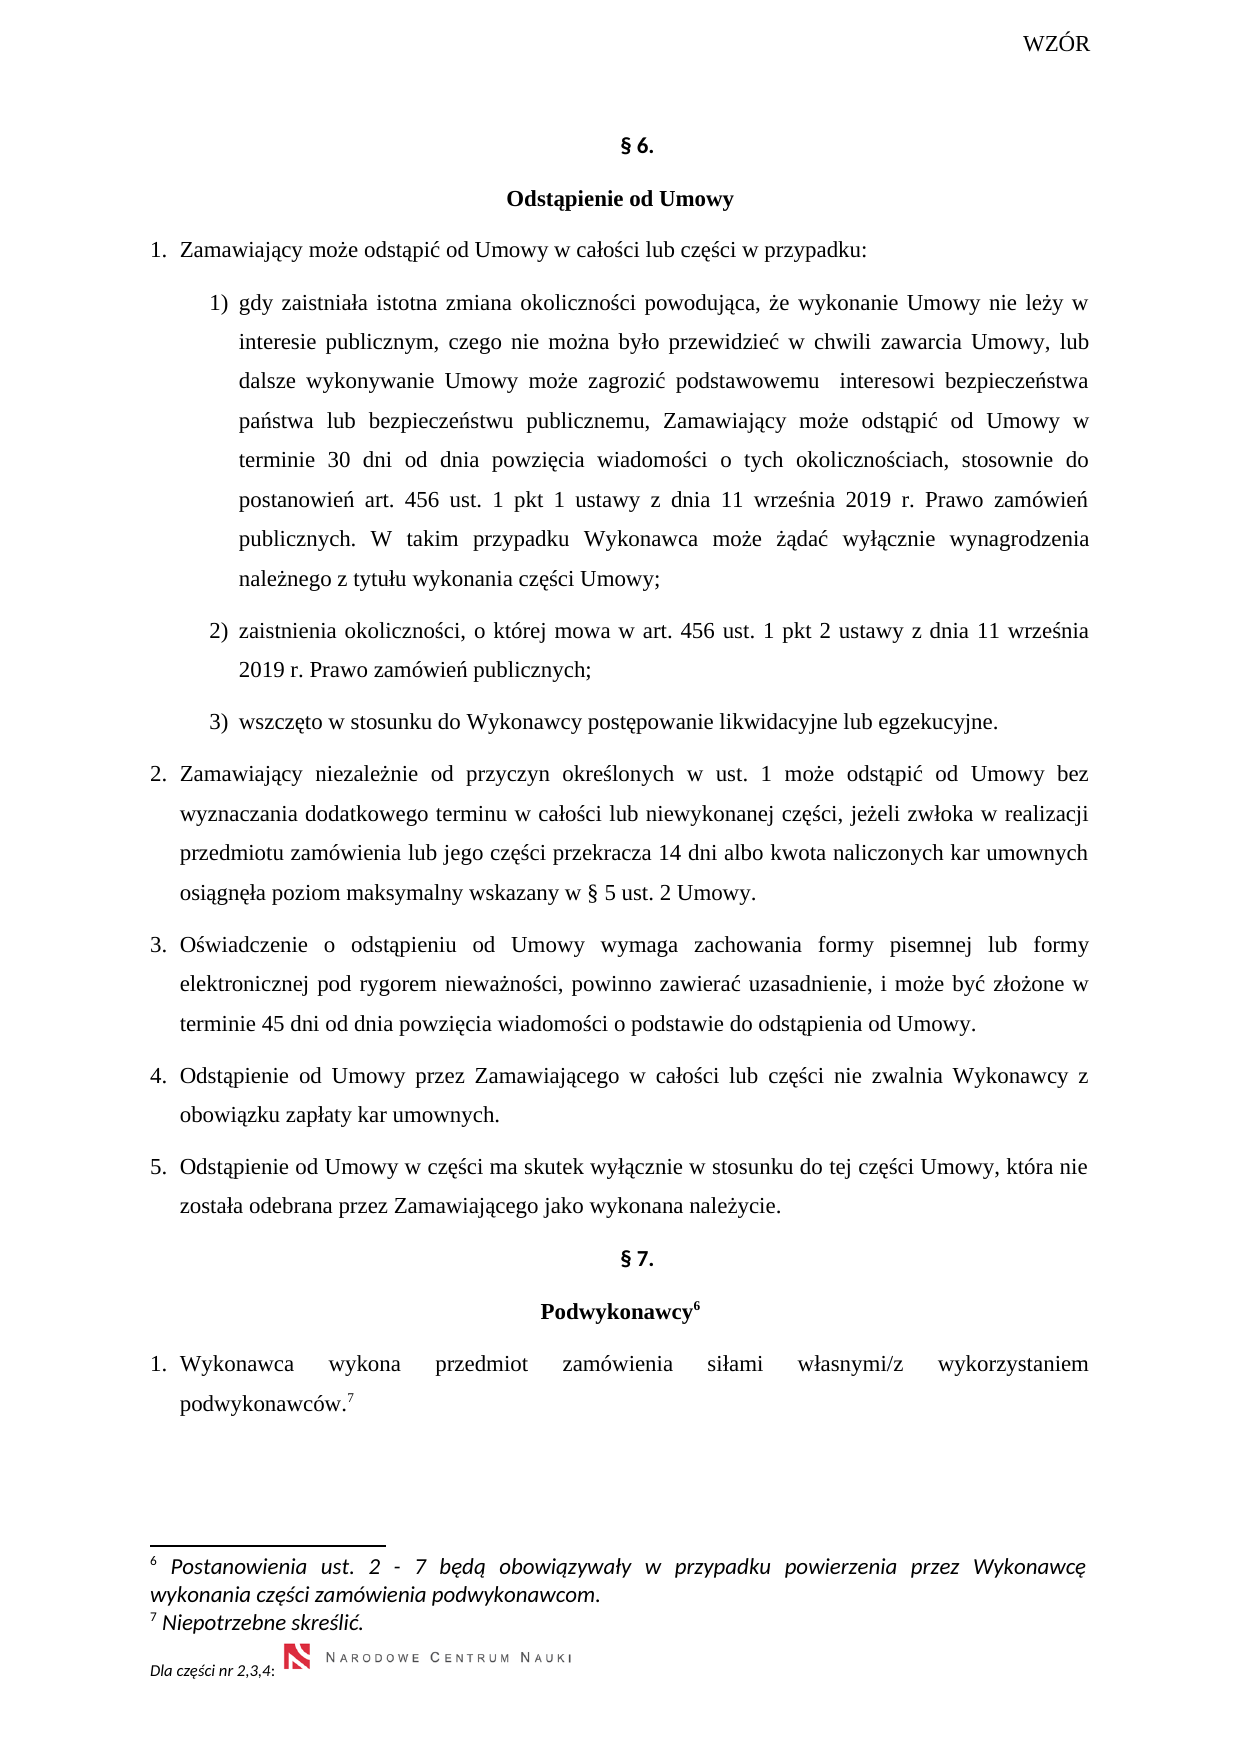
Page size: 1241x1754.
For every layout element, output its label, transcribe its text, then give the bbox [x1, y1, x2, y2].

list Odstąpienie od Umowy w części ma skutek wyłącznie w stosunku do tej części Umowy, która nie została odebrana przez Zamawiającego jako wykonana należycie. [150, 1153, 1090, 1219]
list Zamawiający niezależnie od przyczyn określonych w ust. 1 może odstąpić od Umowy bez wyznaczania dodatkowego terminu w całości lub niewykonanej części, jeżeli zwłoka w realizacji przedmiotu zamówienia lub jego części przekracza 14 dni albo kwota naliczonych kar umownych osiągnęła poziom maksymalny wskazany w § 5 ust. 2 Umowy. [150, 760, 1090, 905]
picture [275, 1636, 578, 1676]
list Oświadczenie o odstąpieniu od Umowy wymaga zachowania formy pisemnej lub formy elektronicznej pod rygorem nieważności, powinno zawierać uzasadnienie, i może być złożone w terminie 45 dni od dnia powzięcia wiadomości o podstawie do odstąpienia od Umowy. [150, 931, 1090, 1036]
text Odstąpienie od Umowy [150, 184, 1090, 211]
list wszczęto w stosunku do Wykonawcy postępowanie likwidacyjne lub egzekucyjne. [209, 708, 1090, 735]
text Podwykonawcy [150, 1298, 1090, 1324]
list Odstąpienie od Umowy przez Zamawiającego w całości lub części nie zwalnia Wykonawcy z obowiązku zapłaty kar umownych. [150, 1062, 1090, 1127]
list Wykonawca wykona przedmiot zamówienia siłami własnymi/z wykorzystaniem podwykonawców. [150, 1350, 1090, 1416]
list gdy zaistniała istotna zmiana okoliczności powodująca, że wykonanie Umowy nie leży w interesie publicznym, czego nie można było przewidzieć w chwili zawarcia Umowy, lub dalsze wykonywanie Umowy może zagrozić podstawowemu interesowi bezpieczeństwa państwa lub bezpieczeństwu publicznemu, Zamawiający może odstąpić od Umowy w terminie 30 dni od dnia powzięcia wiadomości o tych okolicznościach, stosownie do postanowień art. 456 ust. 1 pkt 1 ustawy z dnia 11 września 2019 r. Prawo zamówień publicznych. W takim przypadku Wykonawca może żądać wyłącznie wynagrodzenia należnego z tytułu wykonania części Umowy; [209, 288, 1090, 591]
list Zamawiający może odstąpić od Umowy w całości lub części w przypadku: [150, 237, 1090, 263]
list zaistnienia okoliczności, o której mowa w art. 456 ust. 1 pkt 2 ustawy z dnia 11 września 2019 r. Prawo zamówień publicznych; [209, 617, 1090, 683]
